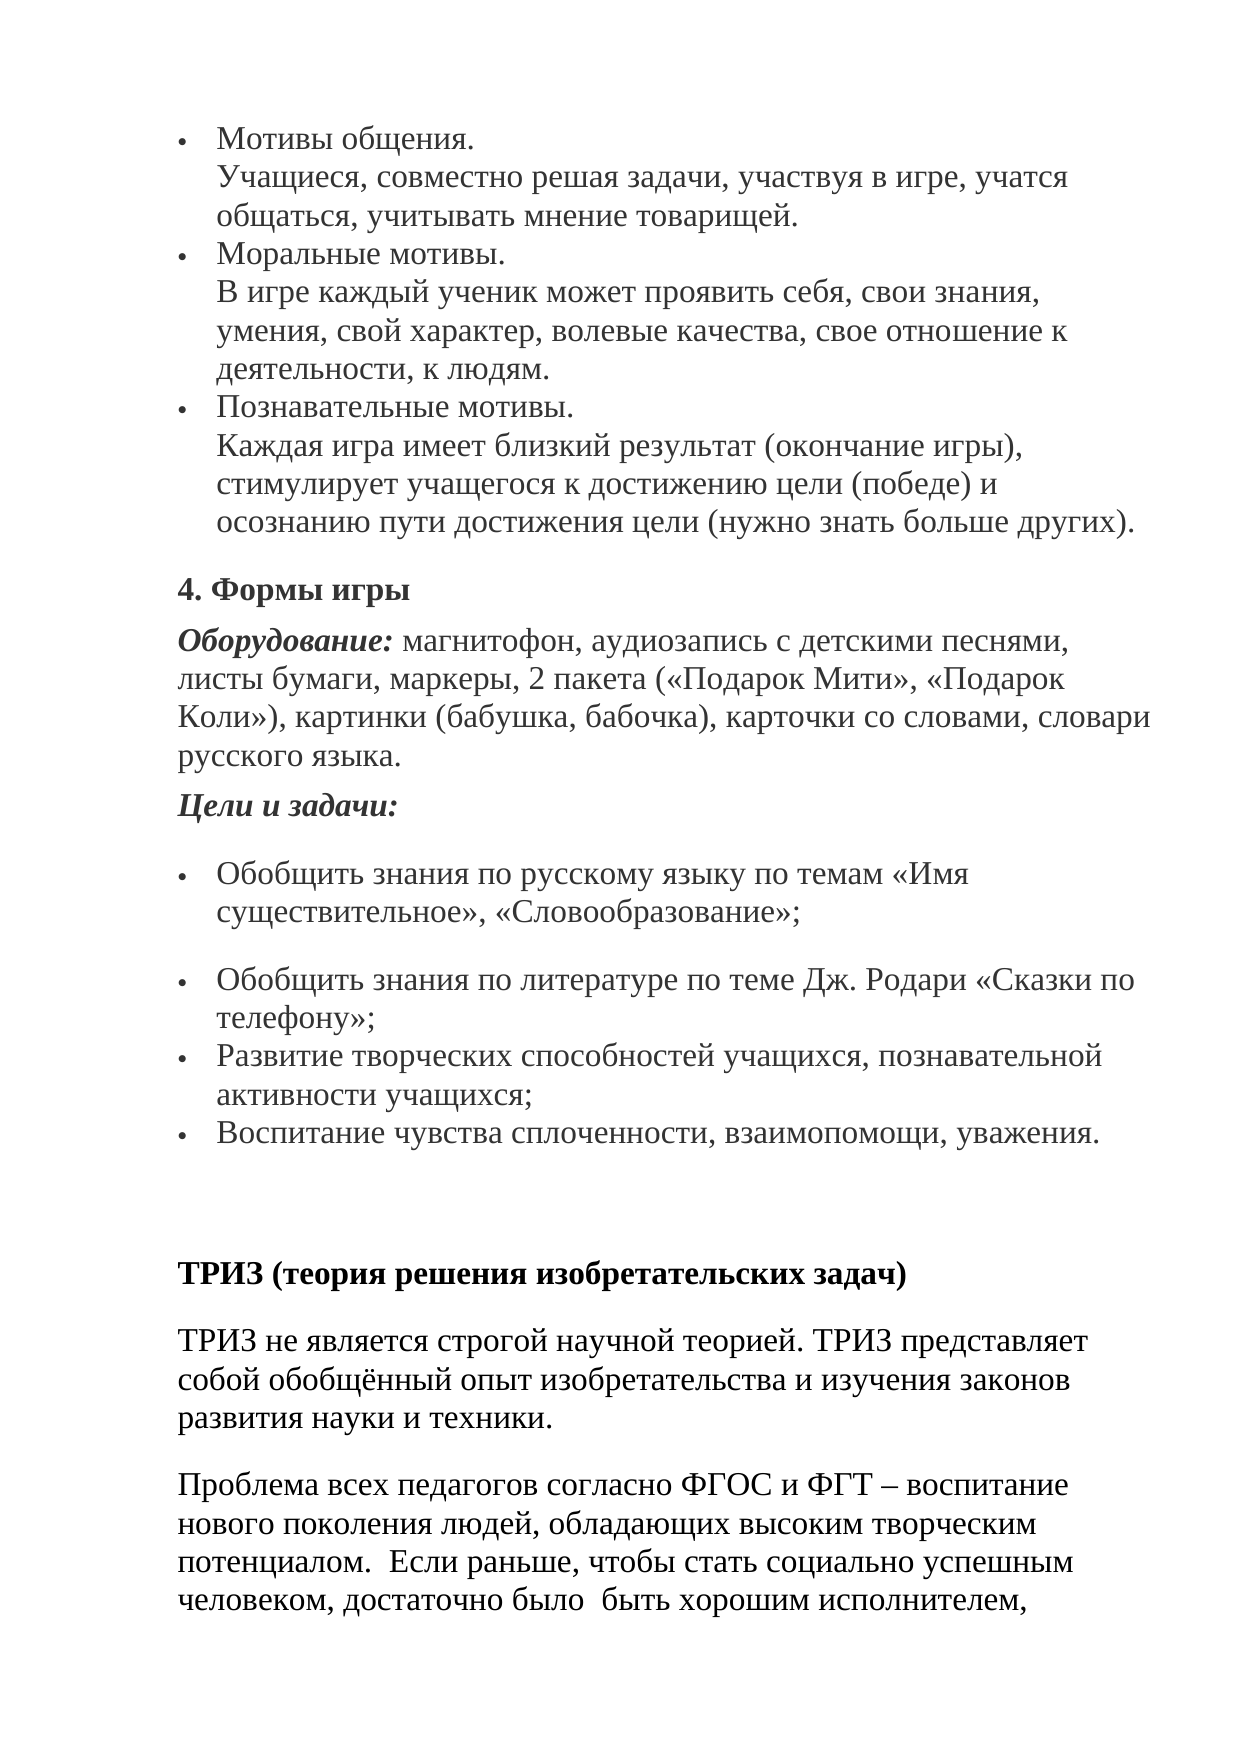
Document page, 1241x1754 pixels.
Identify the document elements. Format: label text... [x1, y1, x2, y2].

list Обобщить знания по литературе по теме Дж. Родари «Сказки по телефону»; [179, 959, 1152, 1036]
list Развитие творческих способностей учащихся, познавательной активности учащихся; [179, 1036, 1152, 1112]
text Цели и задачи: [177, 786, 1152, 824]
text Оборудование: магнитофон, аудиозапись с детскими песнями, листы бумаги, маркеры, 2 пакета («Подарок Мити», «Подарок Коли»), картинки (бабушка, бабочка), карточки со словами, словари русского языка. [177, 620, 1152, 773]
list Воспитание чувства сплоченности, взаимопомощи, уважения. [179, 1112, 1152, 1151]
text ТРИЗ (теория решения изобретательских задач) [177, 1253, 1152, 1291]
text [177, 1465, 1152, 1618]
text 4. Формы игры [177, 569, 1152, 607]
list Мотивы общения. Учащиеся, совместно решая задачи, участвуя в игре, учатся общаться, учитывать мнение товарищей. [179, 118, 1152, 233]
list Познавательные мотивы. Каждая игра имеет близкий результат (окончание игры), стимулирует учащегося к достижению цели (победе) и осознанию пути достижения цели (нужно знать больше других). [179, 386, 1152, 540]
list Моральные мотивы. В игре каждый ученик может проявить себя, свои знания, умения, свой характер, волевые качества, свое отношение к деятельности, к людям. [179, 233, 1152, 386]
text ТРИЗ не является строгой научной теорией. ТРИЗ представляет собой обобщённый опыт изобретательства и изучения законов развития науки и техники. [177, 1321, 1152, 1436]
list Обобщить знания по русскому языку по темам «Имя существительное», «Словообразование»; [179, 853, 1152, 930]
